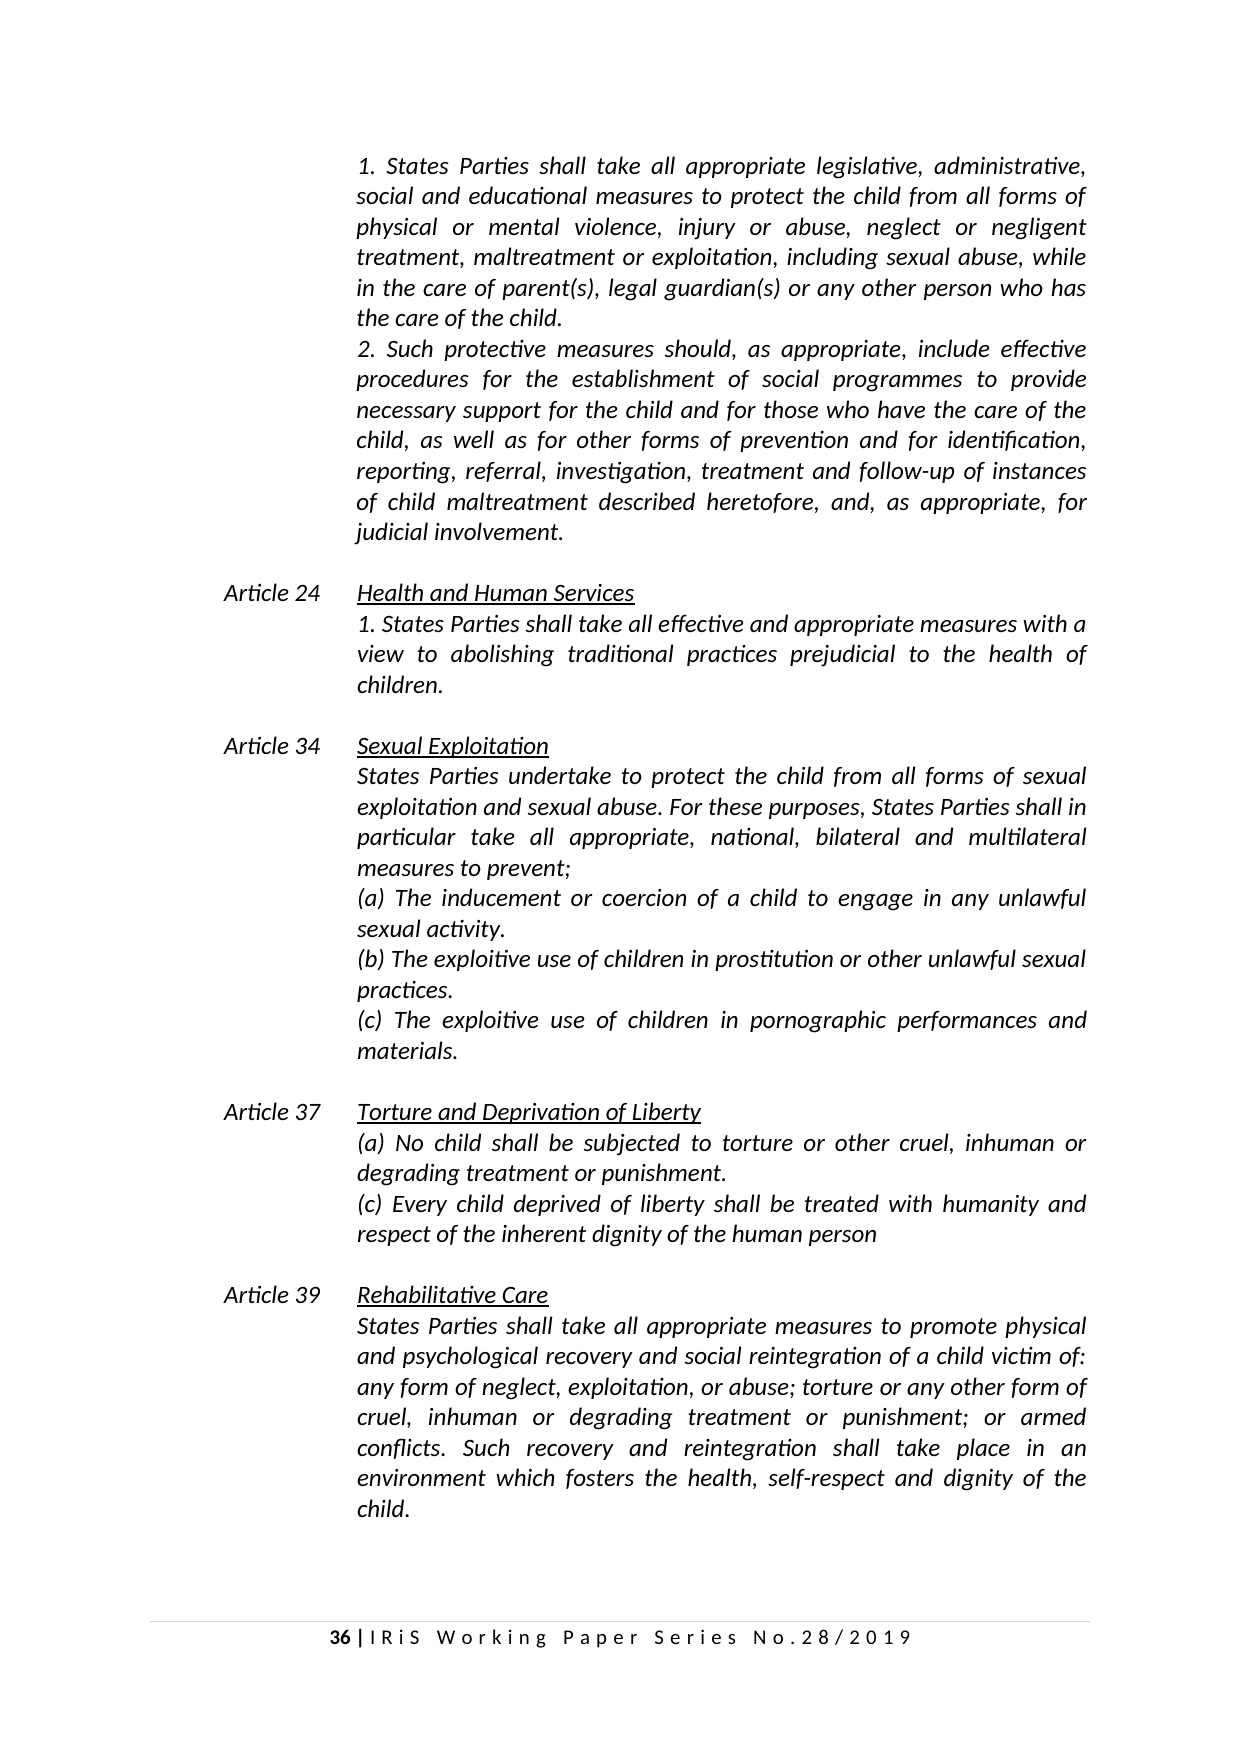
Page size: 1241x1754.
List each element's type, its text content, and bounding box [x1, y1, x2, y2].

list (b) The exploitive use of children in prostitution or other unlawful sexual practices. [357, 943, 1090, 1004]
text Article 34 Sexual Exploitation [224, 730, 1090, 760]
text 1. States Parties shall take all appropriate legislative, administrative, social and educational measures to protect the child from all forms of physical or mental violence, injury or abuse, neglect or negligent treatment, maltreatment or exploitation, including sexual abuse, while in the care of parent(s), legal guardian(s) or any other person who has the care of the child. [356, 150, 1090, 333]
text Article 39 Rehabilitative Care [224, 1279, 1090, 1310]
text States Parties undertake to protect the child from all forms of sexual exploitation and sexual abuse. For these purposes, States Parties shall in particular take all appropriate, national, bilateral and multilateral measures to prevent; [357, 760, 1090, 882]
text (c) Every child deprived of liberty shall be treated with humanity and respect of the inherent dignity of the human person [357, 1188, 1090, 1249]
text (c) The exploitive use of children in pornographic performances and materials. [357, 1004, 1090, 1066]
text Article 37 Torture and Deprivation of Liberty [224, 1096, 1090, 1127]
text Article 24 Health and Human Services [224, 577, 1090, 608]
text 2. Such protective measures should, as appropriate, include effective procedures for the establishment of social programmes to provide necessary support for the child and for those who have the care of the child, as well as for other forms of prevention and for identification, reporting, referral, investigation, treatment and follow-up of instances of child maltreatment described heretofore, and, as appropriate, for judicial involvement. [356, 333, 1090, 547]
list (a) No child shall be subjected to torture or other cruel, inhuman or degrading treatment or punishment. [357, 1127, 1090, 1188]
list (a) The inducement or coercion of a child to engage in any unlawful sexual activity. [357, 882, 1090, 943]
text 1. States Parties shall take all effective and appropriate measures with a view to abolishing traditional practices prejudicial to the health of children. [357, 608, 1090, 699]
text States Parties shall take all appropriate measures to promote physical and psychological recovery and social reintegration of a child victim of: any form of neglect, exploitation, or abuse; torture or any other form of cruel, inhuman or degrading treatment or punishment; or armed conflicts. Such recovery and reintegration shall take place in an environment which fosters the health, self-respect and dignity of the child. [357, 1310, 1090, 1523]
